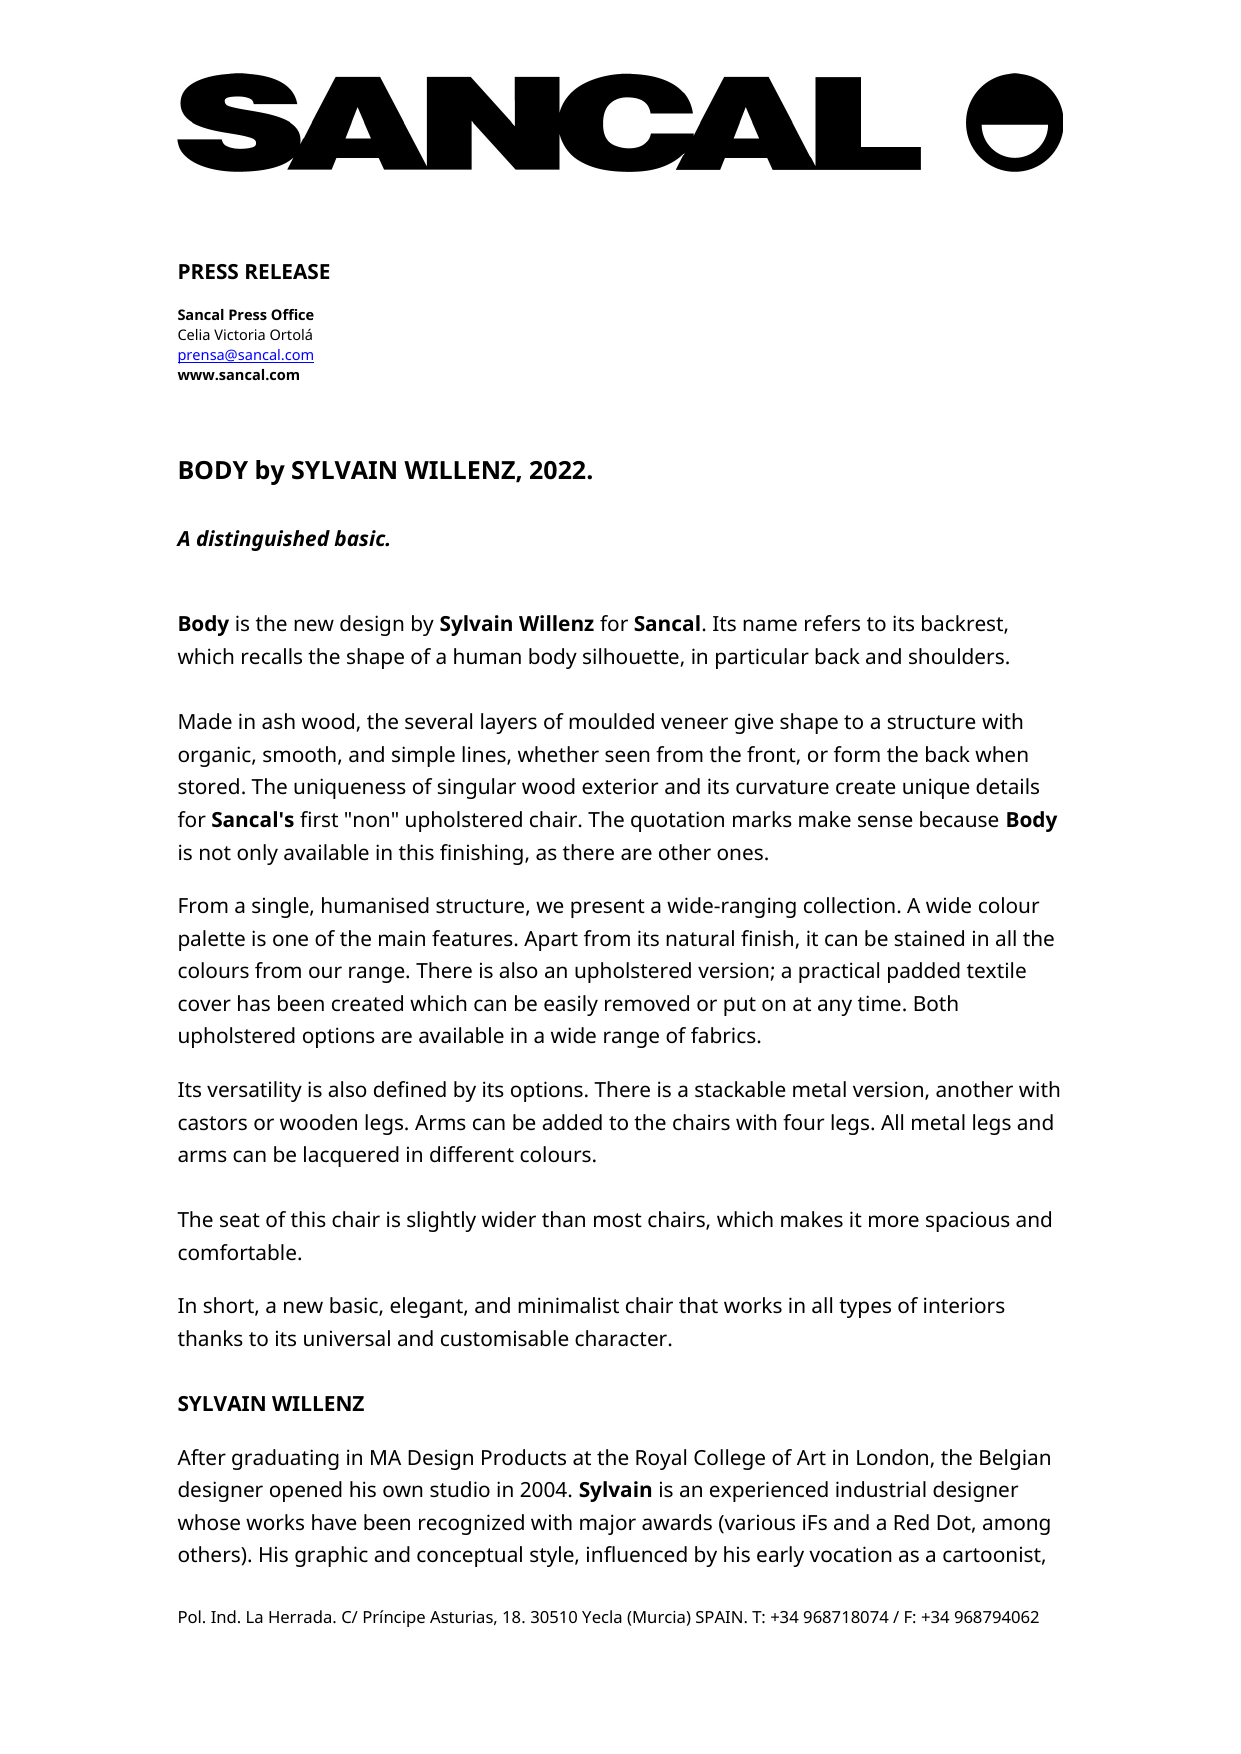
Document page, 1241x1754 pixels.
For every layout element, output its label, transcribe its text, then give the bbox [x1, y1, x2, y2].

text BODY by SYLVAIN WILLENZ, 2022. A distinguished basic. [177, 453, 1063, 584]
text Its versatility is also defined by its options. There is a stackable metal version, another with castors or wooden legs. Arms can be added to the chairs with four legs. All metal legs and arms can be lacquered in different colours. The seat of this chair is slightly wider than most chairs, which makes it more spacious and comfortable. [177, 1075, 1063, 1266]
text In short, a new basic, elegant, and minimalist chair that works in all types of interiors thanks to its universal and customisable character. SYLVAIN WILLENZ [177, 1291, 1063, 1418]
text Body is the new design by Sylvain Willenz for Sancal. Its name refers to its backrest, which recalls the shape of a human body silhouette, in particular back and shoulders. Made in ash wood, the several layers of moulded veneer give shape to a structure with organic, smooth, and simple lines, whether seen from the front, or form the back when stored. The uniqueness of singular wood exterior and its curvature create unique details for Sancal's first "non" upholstered chair. The quotation marks make sense because Body is not only available in this finishing, as there are other ones. [177, 609, 1063, 866]
text From a single, humanised structure, we present a wide-ranging collection. A wide colour palette is one of the main features. Apart from its natural finish, it can be stained in all the colours from our range. There is also an upholstered version; a practical padded textile cover has been created which can be easily removed or put on at any time. Both upholstered options are available in a wide range of fabrics. [177, 891, 1063, 1050]
picture [177, 73, 1063, 172]
